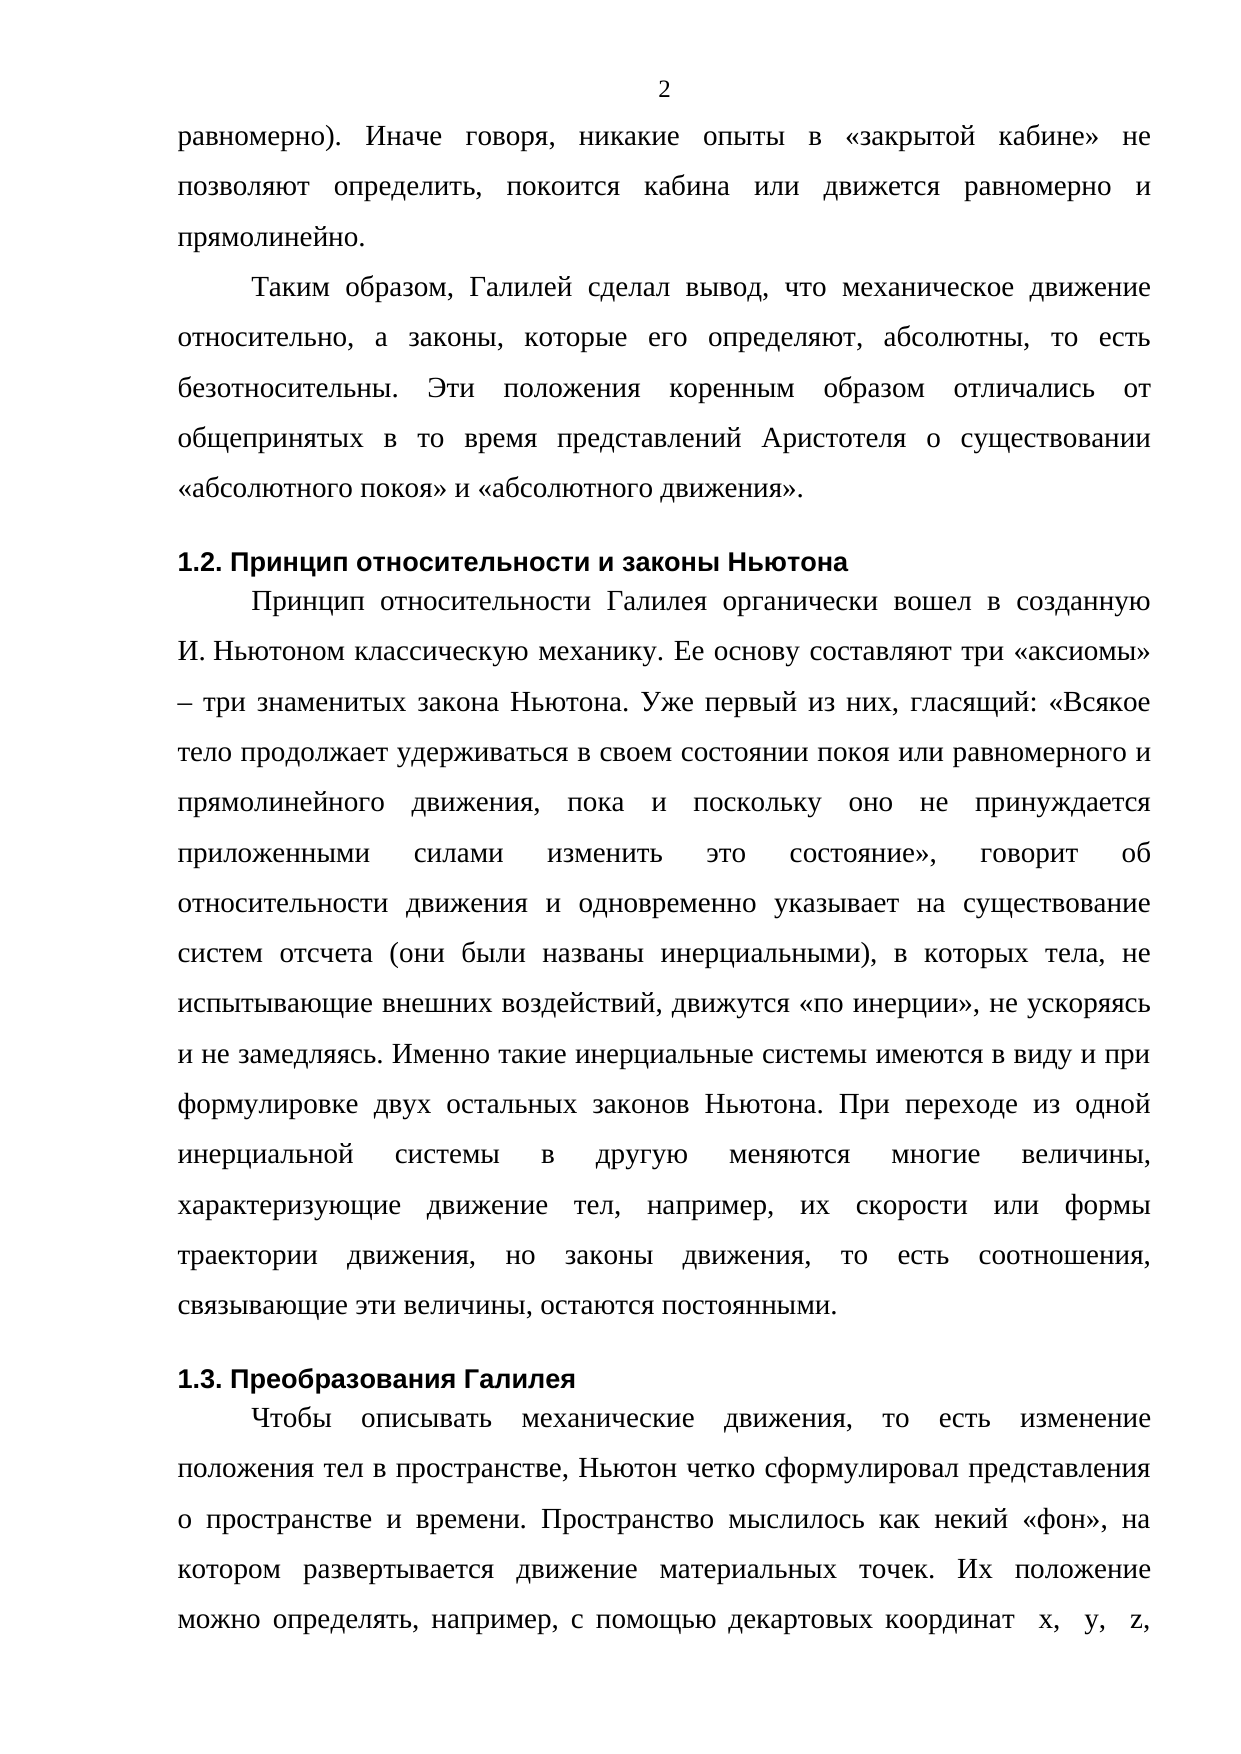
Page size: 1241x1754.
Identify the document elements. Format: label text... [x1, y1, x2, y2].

text Принцип относительности Галилея органически вошел в созданную И. Ньютоном классическую механику. Ее основу составляют три «аксиомы» – три знаменитых закона Ньютона. Уже первый из них, гласящий: «Всякое тело продолжает удерживаться в своем состоянии покоя или равномерного и прямолинейного движения, пока и поскольку оно не принуждается приложенными силами изменить это состояние», говорит об относительности движения и одновременно указывает на существование систем отсчета (они были названы инерциальными), в которых тела, не испытывающие внешних воздействий, движутся «по инерции», не ускоряясь и не замедляясь. Именно такие инерциальные системы имеются в виду и при формулировке двух остальных законов Ньютона. При переходе из одной инерциальной системы в другую меняются многие величины, характеризующие движение тел, например, их скорости или формы траектории движения, но законы движения, то есть соотношения, связывающие эти величины, остаются постоянными. [177, 583, 1152, 1321]
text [177, 118, 1152, 252]
text Таким образом, Галилей сделал вывод, что механическое движение относительно, а законы, которые его определяют, абсолютны, то есть безотносительны. Эти положения коренным образом отличались от общепринятых в то время представлений Аристотеля о существовании «абсолютного покоя» и «абсолютного движения». [177, 269, 1152, 504]
subtitle 1.2. Принцип относительности и законы Ньютона [177, 546, 1152, 577]
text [177, 1400, 1152, 1635]
subtitle 1.3. Преобразования Галилея [177, 1363, 1152, 1394]
